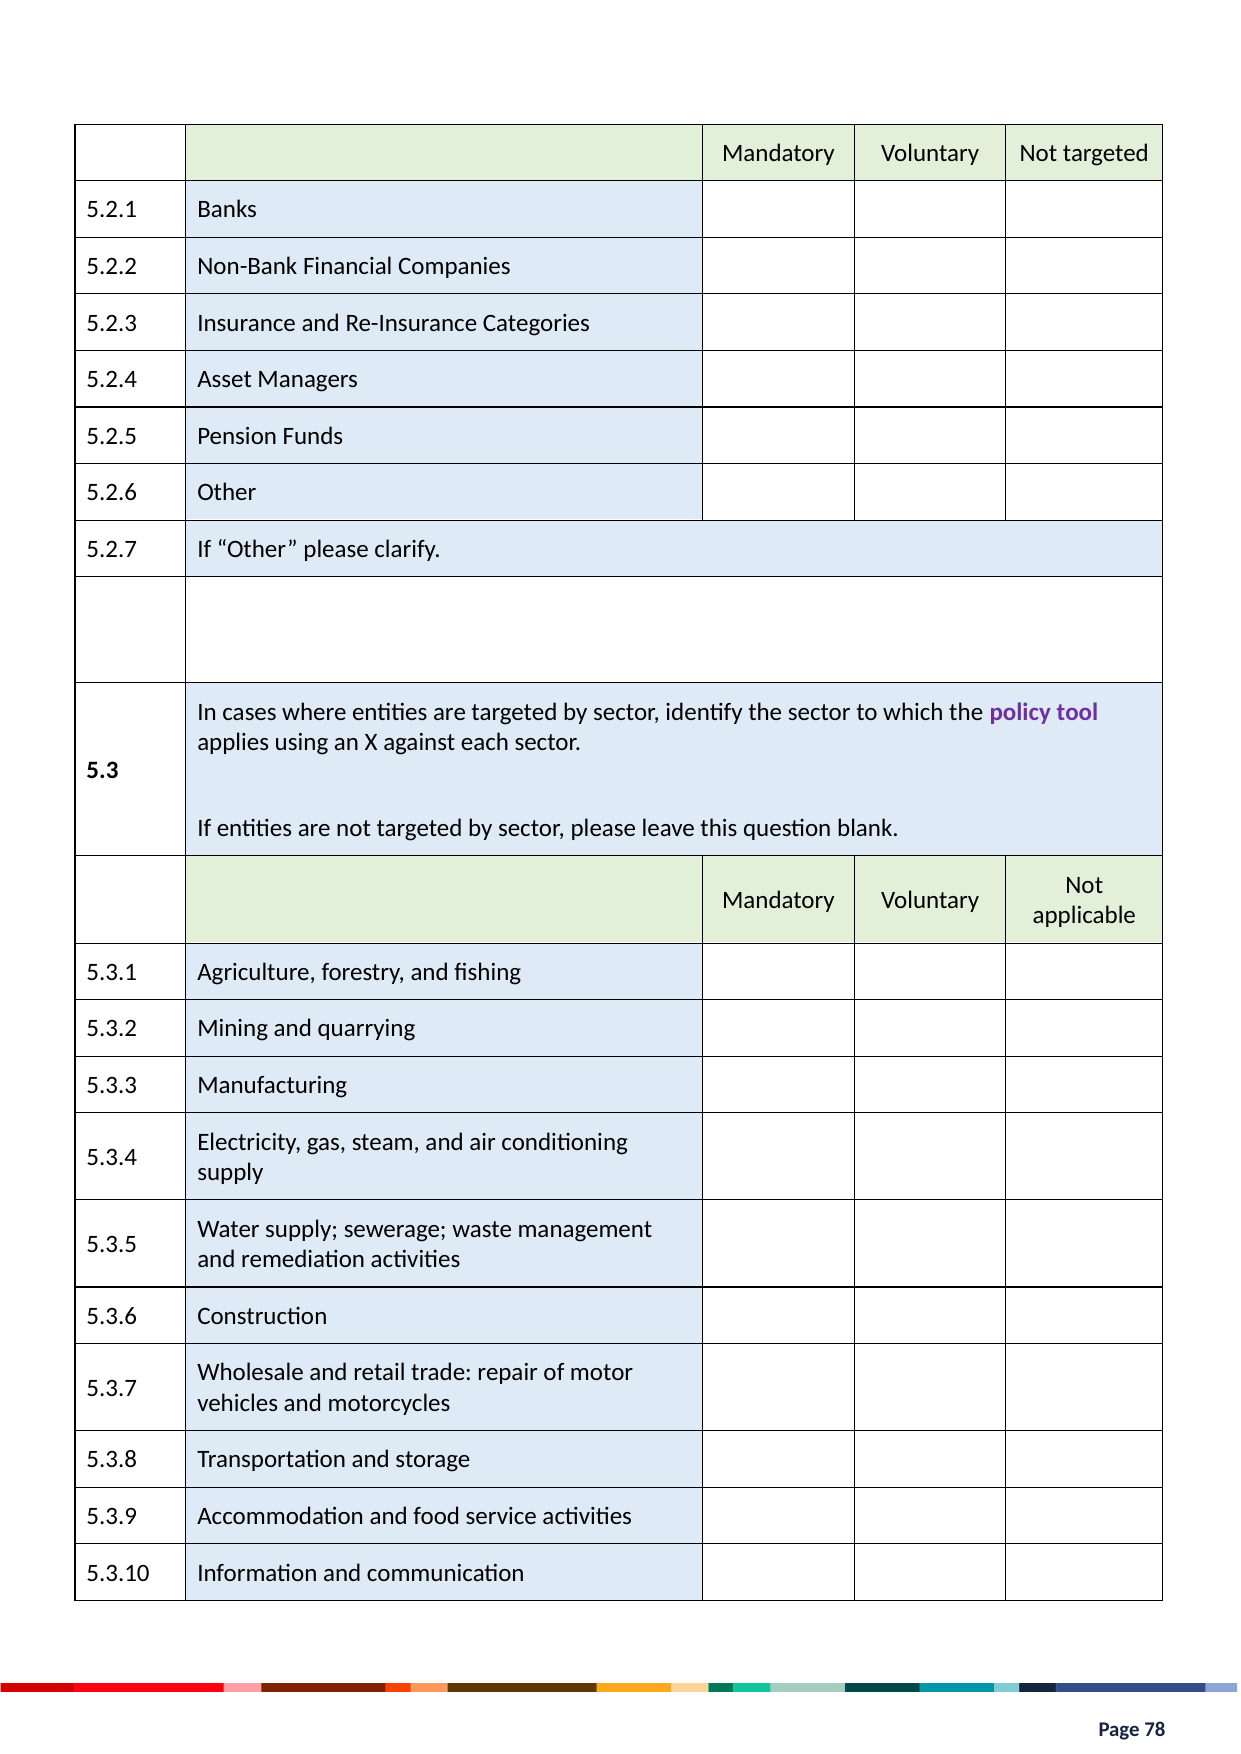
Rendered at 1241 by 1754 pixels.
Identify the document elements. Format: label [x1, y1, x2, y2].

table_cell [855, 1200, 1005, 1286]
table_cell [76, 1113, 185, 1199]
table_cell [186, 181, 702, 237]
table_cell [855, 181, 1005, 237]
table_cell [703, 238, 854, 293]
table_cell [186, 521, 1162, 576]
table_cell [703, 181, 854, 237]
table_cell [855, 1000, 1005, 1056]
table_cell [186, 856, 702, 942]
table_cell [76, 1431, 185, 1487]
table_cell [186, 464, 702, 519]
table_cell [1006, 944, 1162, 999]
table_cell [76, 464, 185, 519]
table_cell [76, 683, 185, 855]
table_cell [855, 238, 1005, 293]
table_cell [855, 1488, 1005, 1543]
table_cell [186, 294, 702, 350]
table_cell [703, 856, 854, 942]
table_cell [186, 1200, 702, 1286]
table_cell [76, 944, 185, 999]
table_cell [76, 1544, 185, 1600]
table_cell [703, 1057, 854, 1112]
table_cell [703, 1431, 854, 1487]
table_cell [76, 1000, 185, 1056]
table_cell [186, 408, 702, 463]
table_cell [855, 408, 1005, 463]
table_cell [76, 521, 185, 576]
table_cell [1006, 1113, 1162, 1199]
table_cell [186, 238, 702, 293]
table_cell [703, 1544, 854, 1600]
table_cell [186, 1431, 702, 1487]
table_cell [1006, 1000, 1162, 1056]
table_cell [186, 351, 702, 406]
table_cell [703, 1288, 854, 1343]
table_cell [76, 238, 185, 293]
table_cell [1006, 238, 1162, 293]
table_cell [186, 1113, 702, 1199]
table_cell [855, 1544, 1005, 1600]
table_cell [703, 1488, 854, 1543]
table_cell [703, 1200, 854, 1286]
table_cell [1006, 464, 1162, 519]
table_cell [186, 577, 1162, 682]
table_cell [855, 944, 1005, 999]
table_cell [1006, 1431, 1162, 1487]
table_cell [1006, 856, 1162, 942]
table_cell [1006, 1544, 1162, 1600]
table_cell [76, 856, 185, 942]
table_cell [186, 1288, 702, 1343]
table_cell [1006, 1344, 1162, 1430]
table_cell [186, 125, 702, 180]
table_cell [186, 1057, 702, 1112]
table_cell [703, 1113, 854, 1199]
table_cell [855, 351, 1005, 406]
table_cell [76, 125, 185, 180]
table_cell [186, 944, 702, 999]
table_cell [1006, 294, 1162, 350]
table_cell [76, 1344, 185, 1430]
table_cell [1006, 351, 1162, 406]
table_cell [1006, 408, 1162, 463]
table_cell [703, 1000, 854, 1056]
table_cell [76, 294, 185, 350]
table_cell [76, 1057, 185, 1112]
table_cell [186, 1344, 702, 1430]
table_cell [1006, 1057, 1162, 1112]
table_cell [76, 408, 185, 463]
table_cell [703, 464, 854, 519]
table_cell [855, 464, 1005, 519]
picture [0, 1683, 1236, 1692]
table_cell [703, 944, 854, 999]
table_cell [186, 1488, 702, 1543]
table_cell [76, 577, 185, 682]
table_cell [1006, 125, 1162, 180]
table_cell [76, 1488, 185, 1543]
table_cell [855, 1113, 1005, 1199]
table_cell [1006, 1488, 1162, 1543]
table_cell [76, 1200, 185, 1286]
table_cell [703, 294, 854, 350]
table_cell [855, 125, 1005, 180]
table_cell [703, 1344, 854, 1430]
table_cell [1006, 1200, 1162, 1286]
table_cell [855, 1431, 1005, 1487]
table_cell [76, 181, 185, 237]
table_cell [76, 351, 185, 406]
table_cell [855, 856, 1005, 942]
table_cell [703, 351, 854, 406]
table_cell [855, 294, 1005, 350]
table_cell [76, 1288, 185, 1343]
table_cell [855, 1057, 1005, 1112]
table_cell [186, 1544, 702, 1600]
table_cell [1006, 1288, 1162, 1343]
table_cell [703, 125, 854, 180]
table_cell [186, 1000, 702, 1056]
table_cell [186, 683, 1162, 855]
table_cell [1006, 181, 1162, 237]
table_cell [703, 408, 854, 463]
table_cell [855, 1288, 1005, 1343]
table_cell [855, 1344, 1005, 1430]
